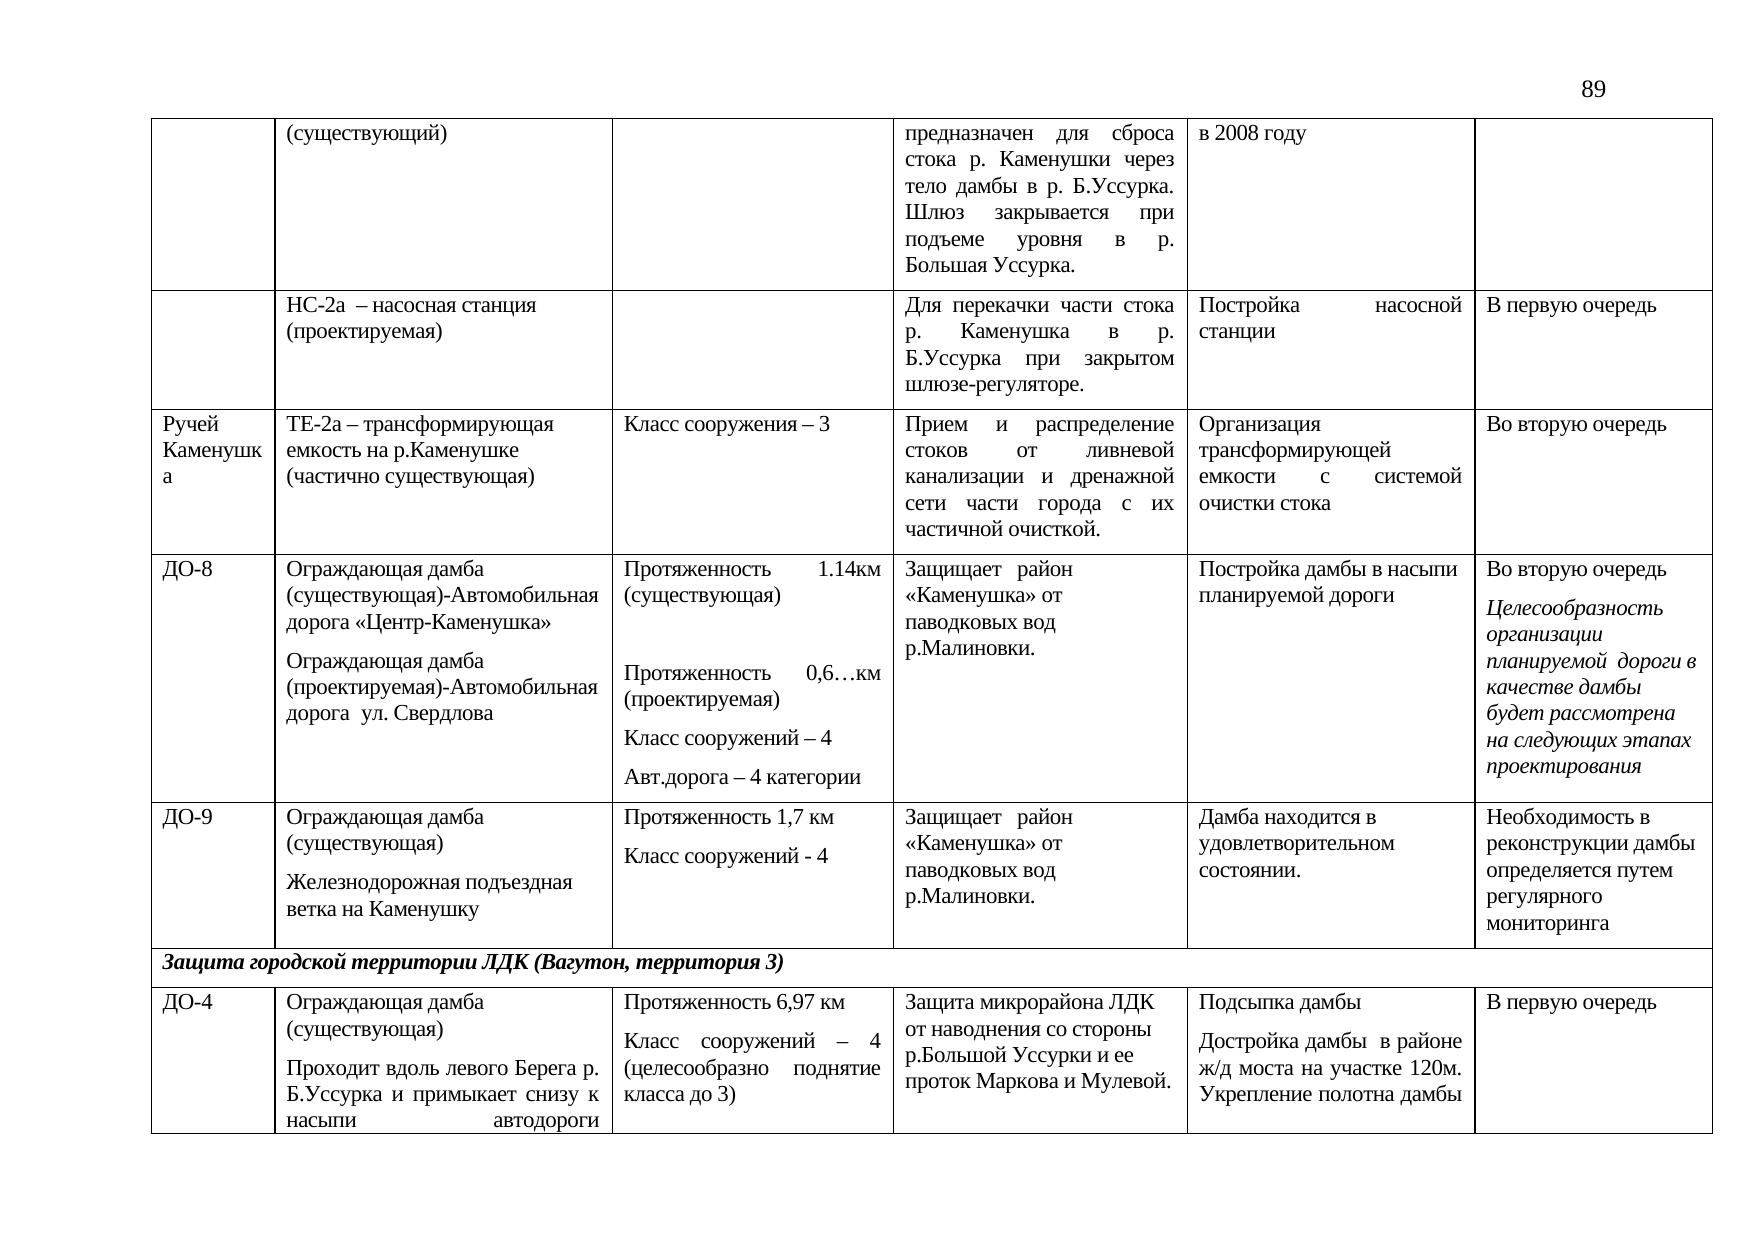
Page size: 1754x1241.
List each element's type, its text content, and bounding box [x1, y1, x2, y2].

table_cell Дамба находится в удовлетворительном состоянии. [1188, 803, 1474, 947]
table_cell Ограждающая дамба (существующая) Железнодорожная подъездная ветка на Каменушку [276, 803, 612, 947]
table_cell Протяженность Класс сооружений - 4 [613, 803, 893, 947]
table_cell Защита городской территории ЛДК (Вагутон, территория 3) [152, 949, 1712, 987]
table_cell [613, 291, 893, 409]
table_cell ДО-8 [152, 555, 274, 802]
table_cell [152, 291, 274, 409]
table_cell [1188, 988, 1474, 1133]
table_cell [1476, 119, 1712, 290]
table_cell Прием и распределение стоков от ливневой канализации и дренажной сети части города с их частичной очисткой. [894, 410, 1187, 554]
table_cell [276, 988, 612, 1133]
table_cell Постройка дамбы в насыпи планируемой дороги [1188, 555, 1474, 802]
table_cell ДО-4 [152, 988, 274, 1133]
table_cell Организация трансформирующей емкости с системой очистки стока [1188, 410, 1474, 554]
table_cell Во вторую очередь [1476, 410, 1712, 554]
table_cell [613, 988, 893, 1133]
table_cell В первую очередь [1476, 291, 1712, 409]
table_cell ДО-9 [152, 803, 274, 947]
table_cell Для перекачки части стока р. Каменушка в р. Б.Уссурка при закрытом шлюзе-регуляторе. [894, 291, 1187, 409]
table_cell Ручей Каменушка [152, 410, 274, 554]
table_cell Протяженность 1.14км (существующая) Протяженность 0,6…км (проектируемая) Класс сооружений – 4 Авт.дорога – 4 категории [613, 555, 893, 802]
table_cell Ограждающая дамба (существующая)-Автомобильная дорога «Центр-Каменушка» Ограждающая дамба (проектируемая)-Автомобильная дорога ул. Свердлова [276, 555, 612, 802]
table_cell [152, 119, 274, 290]
table_cell Необходимость в реконструкции дамбы определяется путем регулярного мониторинга [1476, 803, 1712, 947]
table_cell Защищает район «Каменушка» от паводковых вод р.Малиновки. [894, 803, 1187, 947]
table_cell ТЕ-2а – трансформирующая емкость на р.Каменушке (частично существующая) [276, 410, 612, 554]
table_cell [613, 119, 893, 290]
table_cell Постройка насосной станции [1188, 291, 1474, 409]
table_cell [1188, 119, 1474, 290]
table_cell В первую очередь [1476, 988, 1712, 1133]
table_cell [894, 988, 1187, 1133]
table_cell Класс сооружения – 3 [613, 410, 893, 554]
table_cell Во вторую очередь Целесообразность организации планируемой дороги в качестве дамбы будет рассмотрена на следующих этапах проектирования [1476, 555, 1712, 802]
table_cell Защищает район «Каменушка» от паводковых вод р.Малиновки. [894, 555, 1187, 802]
table_cell НС-2а – насосная станция (проектируемая) [276, 291, 612, 409]
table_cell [276, 119, 612, 290]
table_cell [894, 119, 1187, 290]
